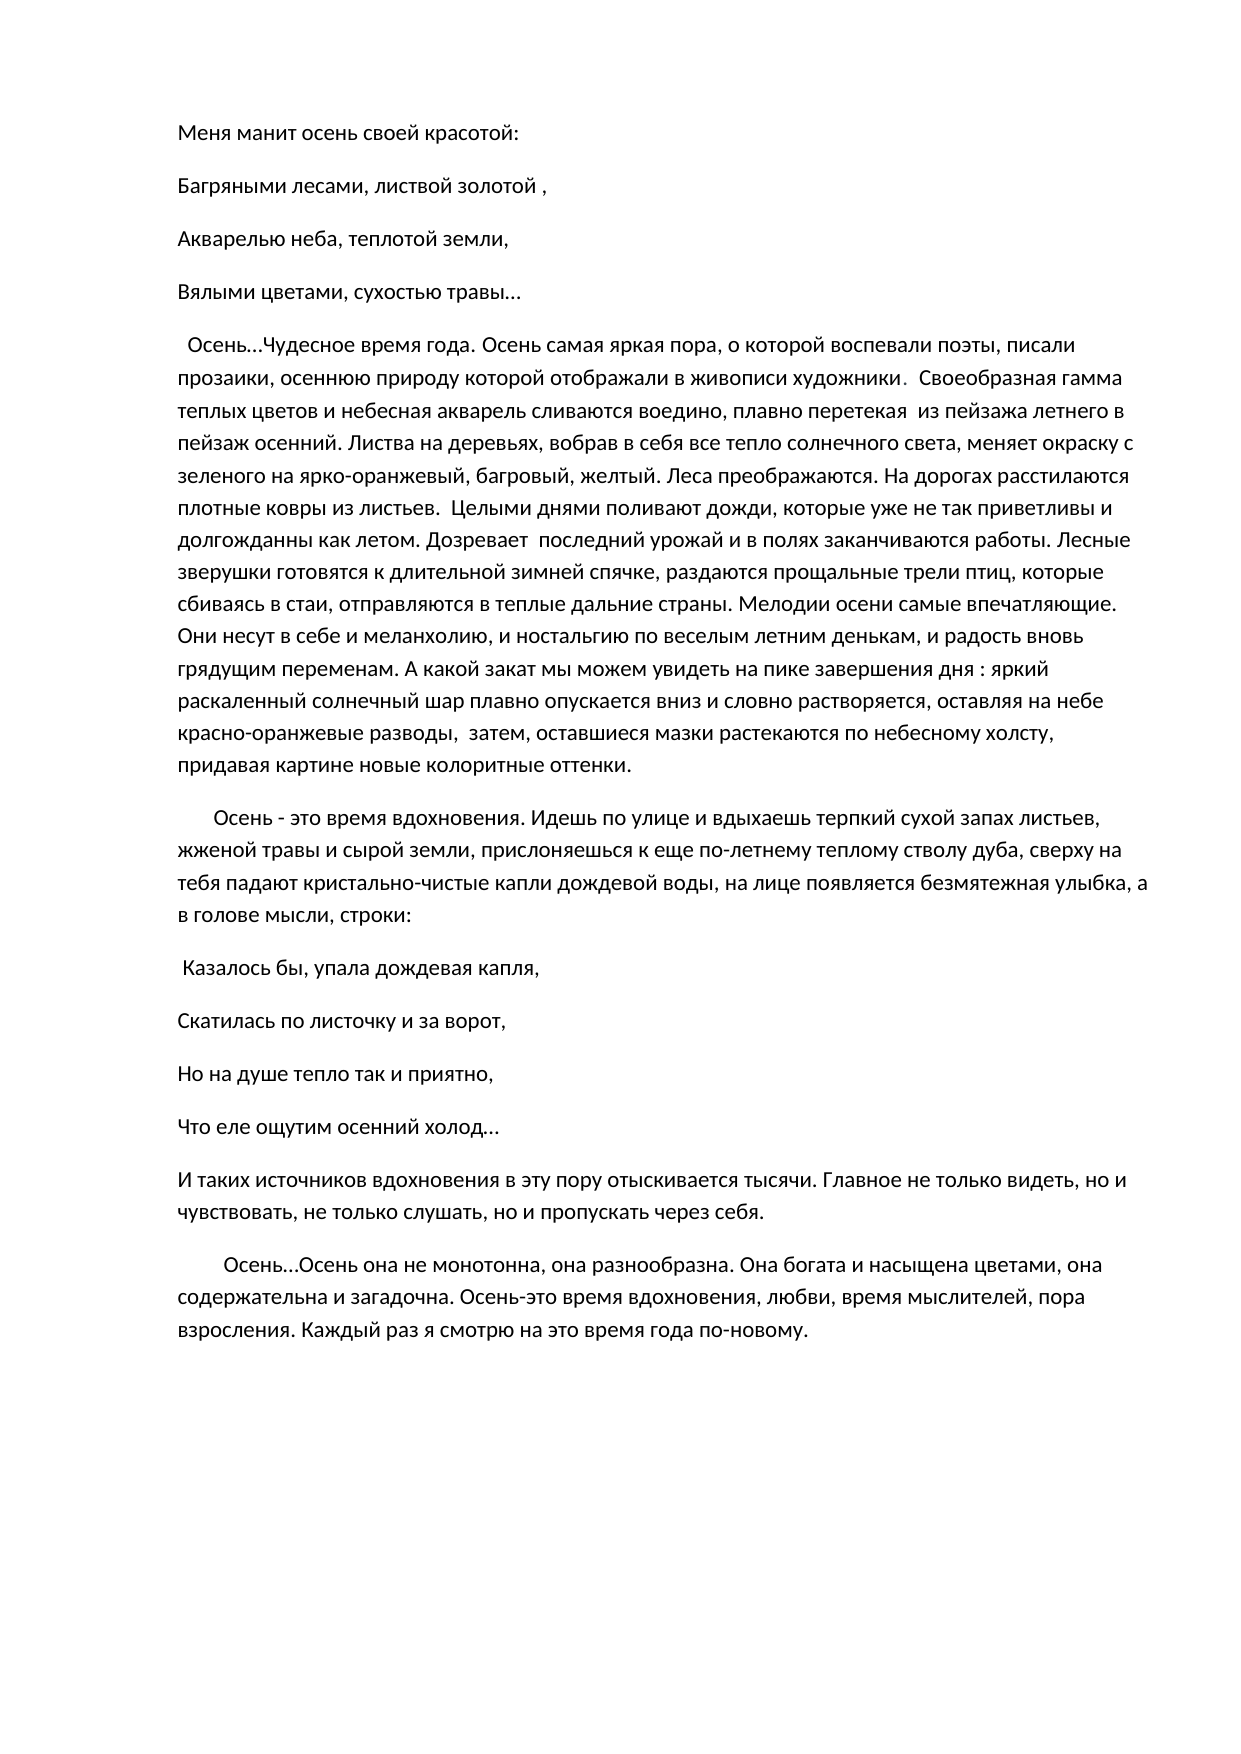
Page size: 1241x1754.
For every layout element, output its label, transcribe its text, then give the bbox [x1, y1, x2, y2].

text Вялыми цветами, сухостью травы… [177, 277, 1152, 305]
text И таких источников вдохновения в эту пору отыскивается тысячи. Главное не только видеть, но и чувствовать, не только слушать, но и пропускать через себя. [177, 1165, 1152, 1225]
text Осень - это время вдохновения. Идешь по улице и вдыхаешь терпкий сухой запах листьев, жженой травы и сырой земли, прислоняешься к еще по-летнему теплому стволу дуба, сверху на тебя падают кристально-чистые капли дождевой воды, на лице появляется безмятежная улыбка, а в голове мысли, строки: [177, 803, 1152, 928]
text Но на душе тепло так и приятно, [177, 1059, 1152, 1087]
text Скатилась по листочку и за ворот, [177, 1006, 1152, 1034]
text Что еле ощутим осенний холод… [177, 1112, 1152, 1140]
text Осень…Чудесное время года. Осень самая яркая пора, о которой воспевали поэты, писали прозаики, осеннюю природу которой отображали в живописи художники. Своеобразная гамма теплых цветов и небесная акварель сливаются воедино, плавно перетекая из пейзажа летнего в пейзаж осенний. Листва на деревьях, вобрав в себя все тепло солнечного света, меняет окраску с зеленого на ярко-оранжевый, багровый, желтый. Леса преображаются. На дорогах расстилаются плотные ковры из листьев. Целыми днями поливают дожди, которые уже не так приветливы и долгожданны как летом. Дозревает последний урожай и в полях заканчиваются работы. Лесные зверушки готовятся к длительной зимней спячке, раздаются прощальные трели птиц, которые сбиваясь в стаи, отправляются в теплые дальние страны. Мелодии осени самые впечатляющие. Они несут в себе и меланхолию, и ностальгию по веселым летним денькам, и радость вновь грядущим переменам. А какой закат мы можем увидеть на пике завершения дня : яркий раскаленный солнечный шар плавно опускается вниз и словно растворяется, оставляя на небе красно-оранжевые разводы, затем, оставшиеся мазки растекаются по небесному холсту, придавая картине новые колоритные оттенки. [177, 330, 1152, 778]
text Осень…Осень она не монотонна, она разнообразна. Она богата и насыщена цветами, она содержательна и загадочна. Осень-это время вдохновения, любви, время мыслителей, пора взросления. Каждый раз я смотрю на это время года по-новому. [177, 1250, 1152, 1343]
text Акварелью неба, теплотой земли, [177, 224, 1152, 252]
text Казалось бы, упала дождевая капля, [177, 953, 1152, 981]
text Меня манит осень своей красотой: [177, 118, 1152, 146]
text Багряными лесами, листвой золотой , [177, 171, 1152, 199]
